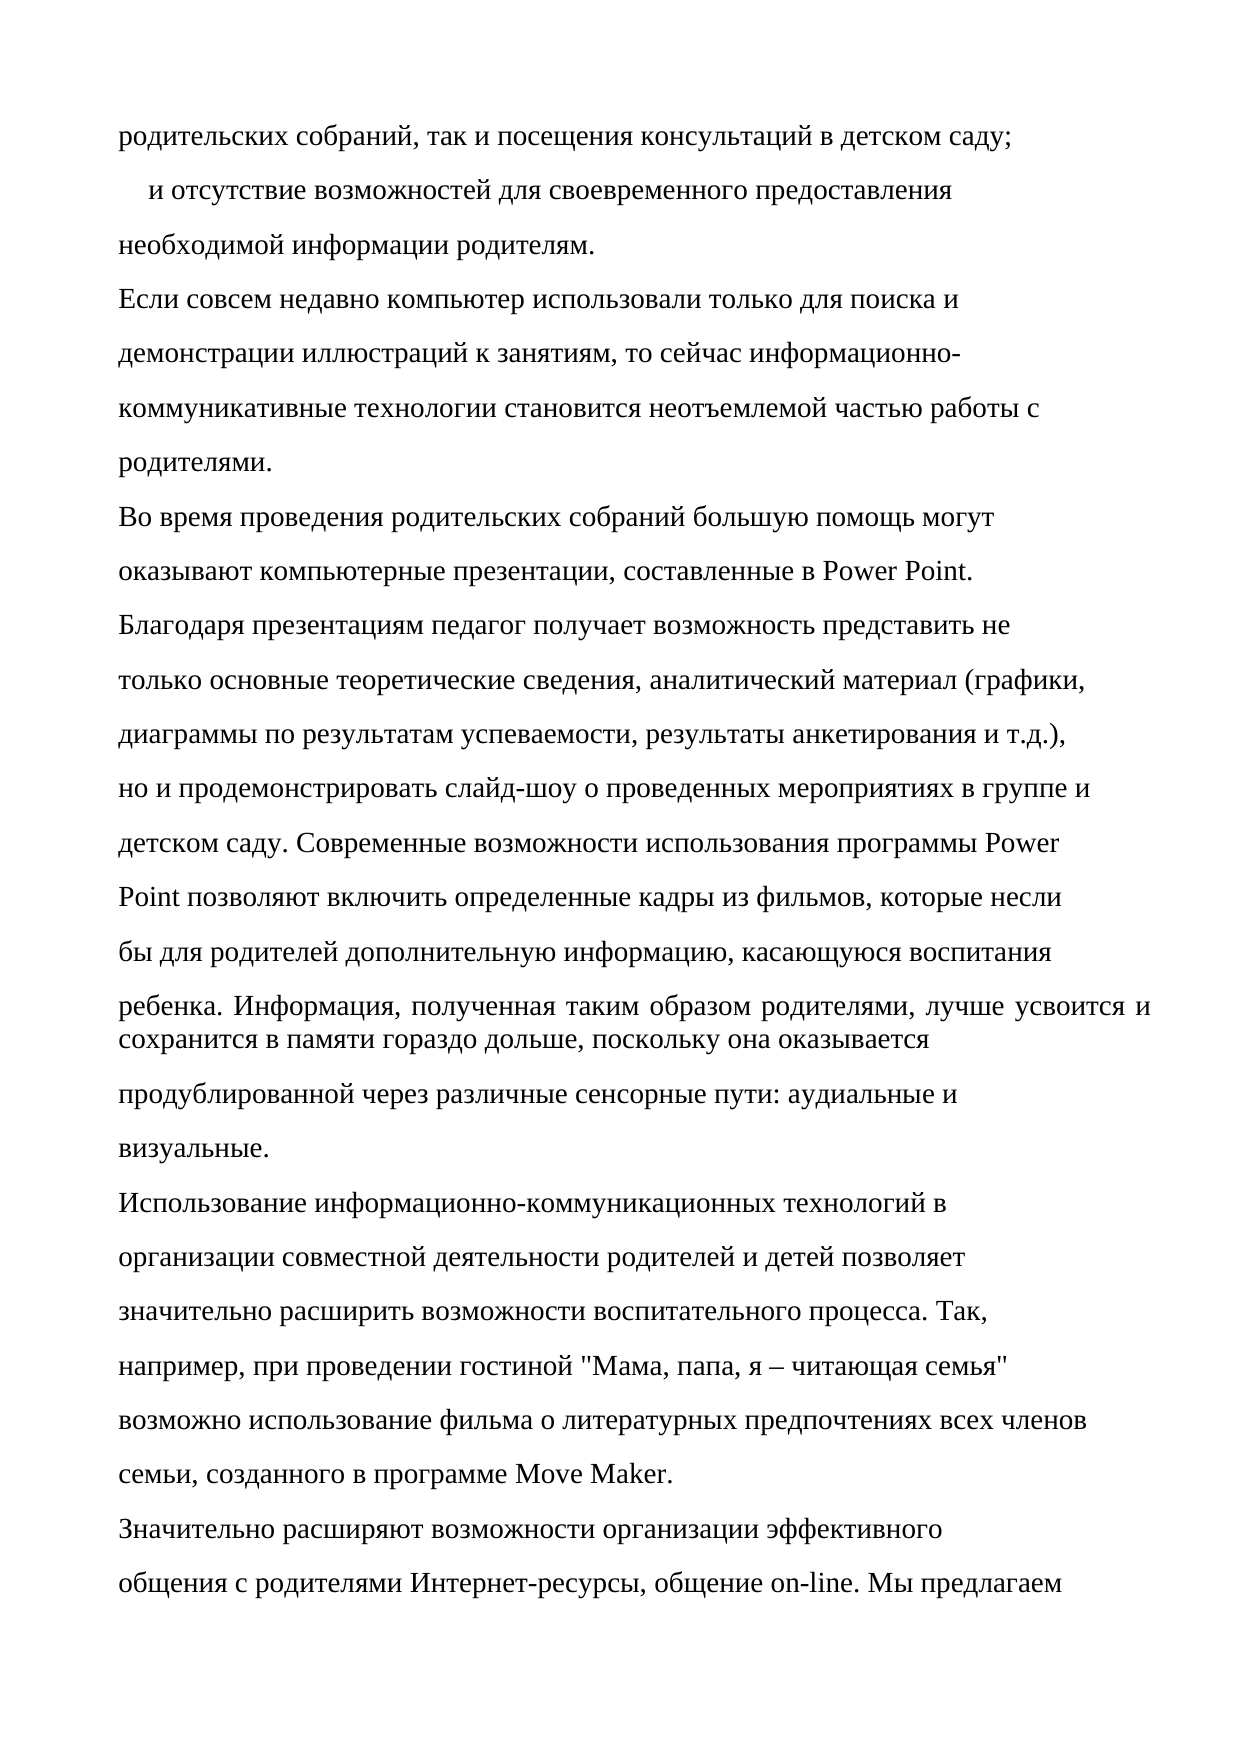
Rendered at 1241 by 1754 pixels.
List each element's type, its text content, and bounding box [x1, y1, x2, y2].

text Point позволяют включить определенные кадры из фильмов, которые несли [118, 879, 1152, 913]
text только основные теоретические сведения, аналитический материал (графики, [118, 662, 1152, 695]
text но и продемонстрировать слайд-шоу о проведенных мероприятиях в группе и [118, 771, 1152, 804]
text продублированной через различные сенсорные пути: аудиальные и [118, 1076, 1152, 1109]
text например, при проведении гостиной "Мама, папа, я – читающая семья" [118, 1348, 1152, 1381]
text необходимой информации родителям. [118, 227, 1152, 260]
text Во время проведения родительских собраний большую помощь могут [118, 499, 1152, 532]
text Благодаря презентациям педагог получает возможность представить не [118, 607, 1152, 641]
text родительских собраний, так и посещения консультаций в детском саду; [118, 118, 1152, 152]
text семьи, созданного в программе Move Maker. [118, 1457, 1152, 1490]
text Использование информационно-коммуникационных технологий в [118, 1185, 1152, 1218]
text значительно расширить возможности воспитательного процесса. Так, [118, 1293, 1152, 1327]
text Если совсем недавно компьютер использовали только для поиска и [118, 281, 1152, 315]
text демонстрации иллюстраций к занятиям, то сейчас информационно- [118, 336, 1152, 369]
text бы для родителей дополнительную информацию, касающуюся воспитания [118, 934, 1152, 967]
text организации совместной деятельности родителей и детей позволяет [118, 1239, 1152, 1273]
text ребенка. Информация, полученная таким образом родителями, лучше усвоится и сохранится в памяти гораздо дольше, поскольку она оказывается [118, 988, 1152, 1055]
text родителями. [118, 444, 1152, 478]
text визуальные. [118, 1130, 1152, 1164]
text коммуникативные технологии становится неотъемлемой частью работы с [118, 390, 1152, 423]
text Значительно расширяют возможности организации эффективного [118, 1511, 1152, 1544]
text возможно использование фильма о литературных предпочтениях всех членов [118, 1402, 1152, 1436]
text детском саду. Современные возможности использования программы Power [118, 825, 1152, 858]
text  и отсутствие возможностей для своевременного предоставления [118, 172, 1152, 206]
text общения с родителями Интернет-ресурсы, общение on-line. Мы предлагаем [118, 1565, 1152, 1599]
text оказывают компьютерные презентации, составленные в Power Point. [118, 553, 1152, 587]
text диаграммы по результатам успеваемости, результаты анкетирования и т.д.), [118, 716, 1152, 750]
